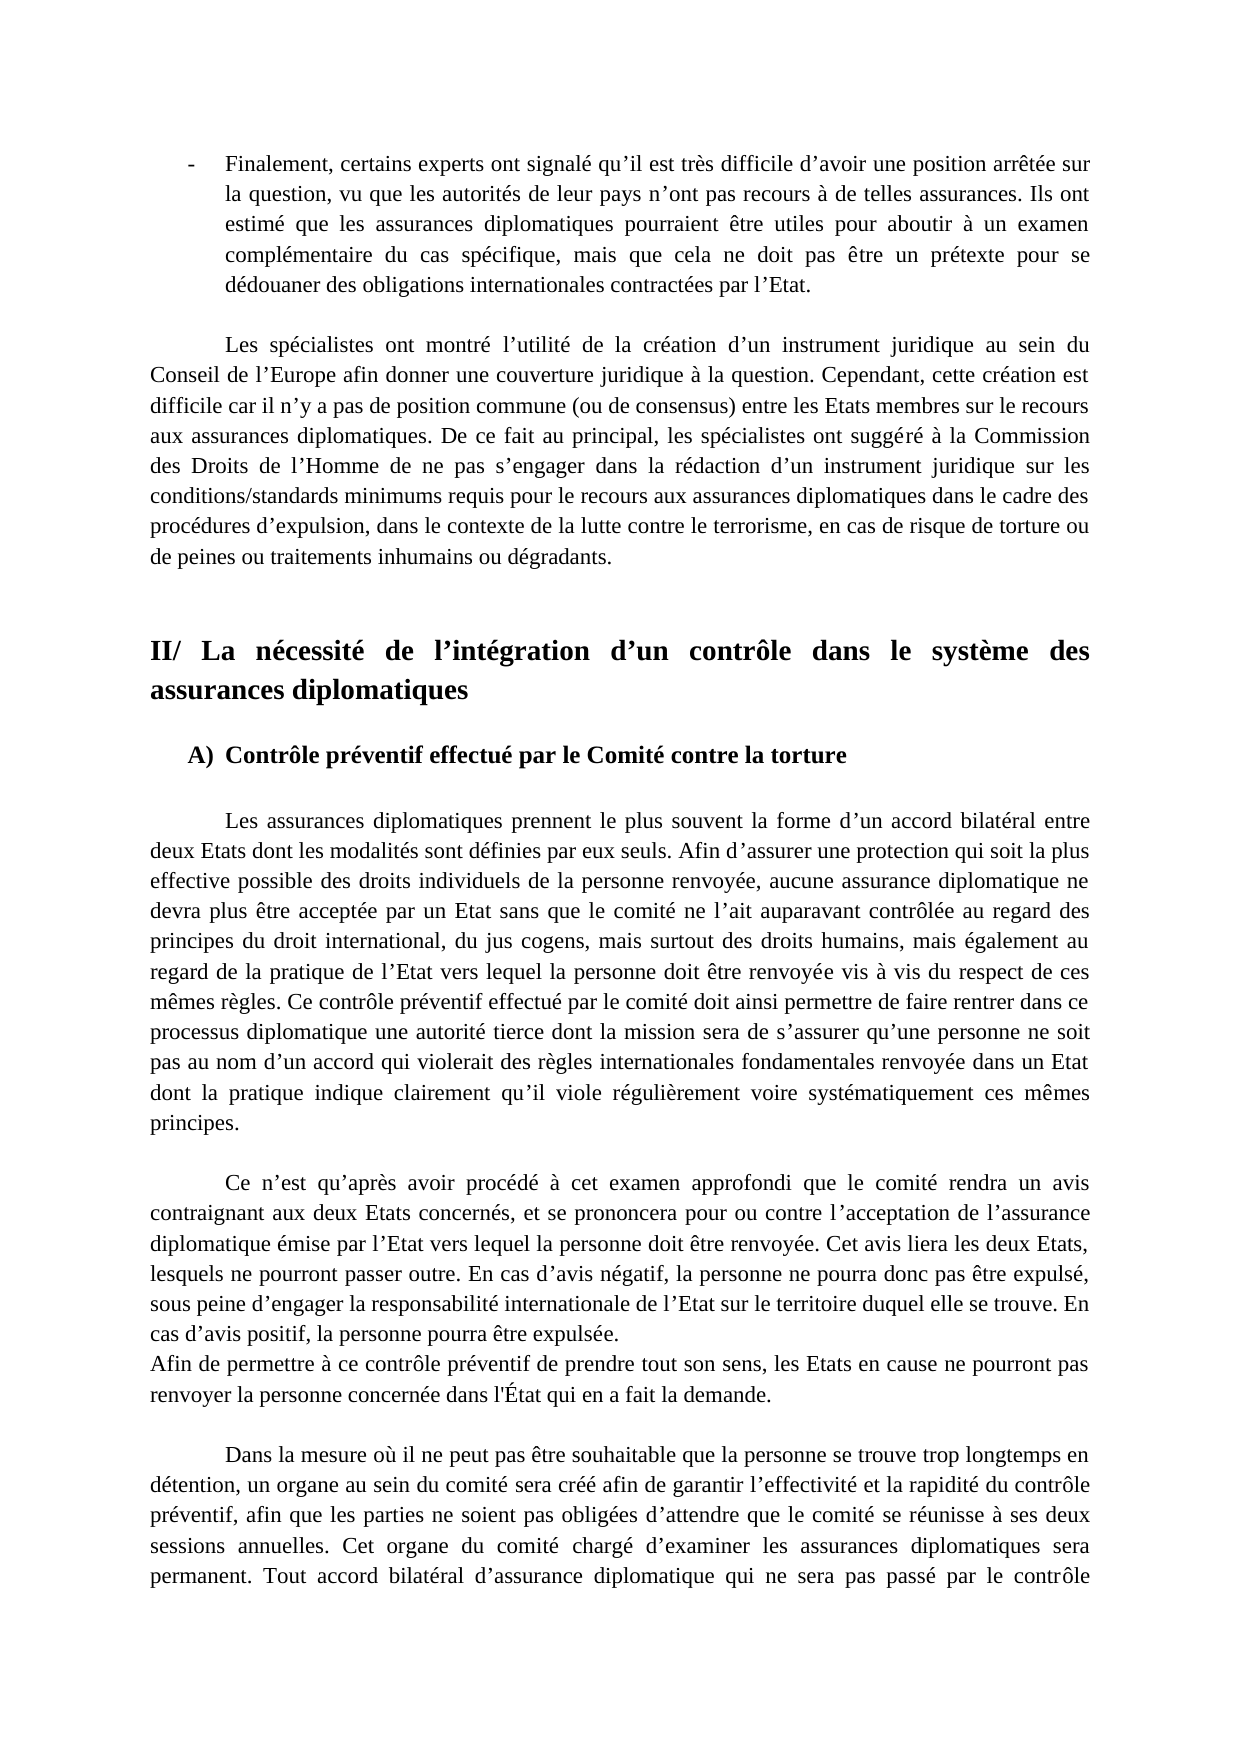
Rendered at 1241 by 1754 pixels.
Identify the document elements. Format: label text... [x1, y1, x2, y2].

list Finalement, certains experts ont signalé qu’il est très difficile d’avoir une position arrêtée sur la question, vu que les autorités de leur pays n’ont pas recours à de telles assurances. Ils ont estimé que les assurances diplomatiques pourraient être utiles pour aboutir à un examen complémentaire du cas spécifique, mais que cela ne doit pas être un prétexte pour se dédouaner des obligations internationales contractées par l’Etat. [187, 150, 1090, 297]
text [150, 1441, 1090, 1588]
text II/ La nécessité de l’intégration d’un contrôle dans le système des assurances diplomatiques [150, 633, 1090, 705]
text Les spécialistes ont montré l’utilité de la création d’un instrument juridique au sein du Conseil de l’Europe afin donner une couverture juridique à la question. Cependant, cette création est difficile car il n’y a pas de position commune (ou de consensus) entre les Etats membres sur le recours aux assurances diplomatiques. De ce fait au principal, les spécialistes ont suggéré à la Commission des Droits de l’Homme de ne pas s’engager dans la rédaction d’un instrument juridique sur les conditions/standards minimums requis pour le recours aux assurances diplomatiques dans le cadre des procédures d’expulsion, dans le contexte de la lutte contre le terrorisme, en cas de risque de torture ou de peines ou traitements inhumains ou dégradants. [150, 331, 1090, 569]
text Les assurances diplomatiques prennent le plus souvent la forme d’un accord bilatéral entre deux Etats dont les modalités sont définies par eux seuls. Afin d’assurer une protection qui soit la plus effective possible des droits individuels de la personne renvoyée, aucune assurance diplomatique ne devra plus être acceptée par un Etat sans que le comité ne l’ait auparavant contrôlée au regard des principes du droit international, du jus cogens, mais surtout des droits humains, mais également au regard de la pratique de l’Etat vers lequel la personne doit être renvoyée vis à vis du respect de ces mêmes règles. Ce contrôle préventif effectué par le comité doit ainsi permettre de faire rentrer dans ce processus diplomatique une autorité tierce dont la mission sera de s’assurer qu’une personne ne soit pas au nom d’un accord qui violerait des règles internationales fondamentales renvoyée dans un Etat dont la pratique indique clairement qu’il viole régulièrement voire systématiquement ces mêmes principes. [150, 807, 1090, 1135]
text Ce n’est qu’après avoir procédé à cet examen approfondi que le comité rendra un avis contraignant aux deux Etats concernés, et se prononcera pour ou contre l’acceptation de l’assurance diplomatique émise par l’Etat vers lequel la personne doit être renvoyée. Cet avis liera les deux Etats, lesquels ne pourront passer outre. En cas d’avis négatif, la personne ne pourra donc pas être expulsé, sous peine d’engager la responsabilité internationale de l’Etat sur le territoire duquel elle se trouve. En cas d’avis positif, la personne pourra être expulsée. [150, 1169, 1090, 1347]
list Contrôle préventif effectué par le Comité contre la torture [187, 741, 1090, 769]
text Afin de permettre à ce contrôle préventif de prendre tout son sens, les Etats en cause ne pourront pas renvoyer la personne concernée dans l'État qui en a fait la demande. [150, 1350, 1090, 1407]
